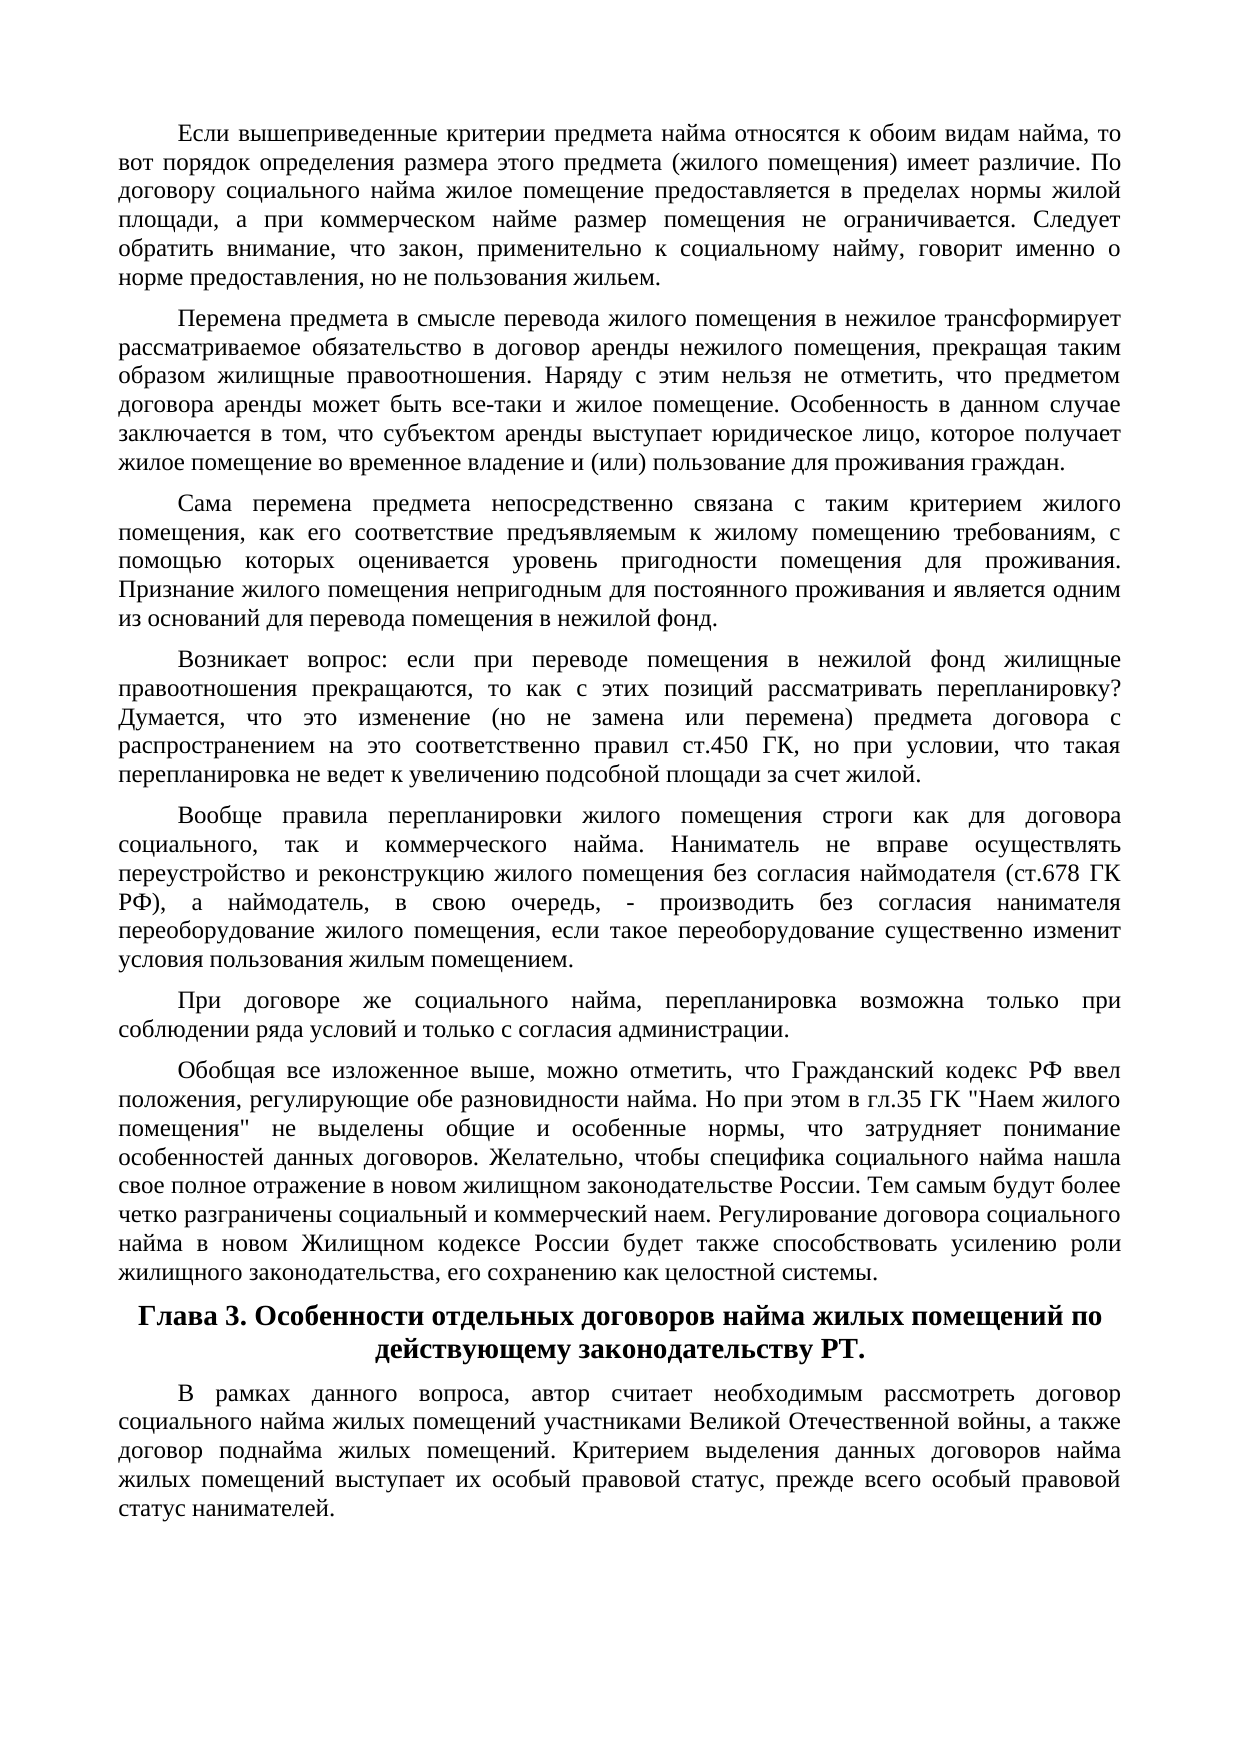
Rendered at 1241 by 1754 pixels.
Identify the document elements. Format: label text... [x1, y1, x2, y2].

text Глава 3. Особенности отдельных договоров найма жилых помещений по действующему законодательству РТ. [118, 1298, 1122, 1365]
text Если вышеприведенные критерии предмета найма относятся к обоим видам найма, то вот порядок определения размера этого предмета (жилого помещения) имеет различие. По договору социального найма жилое помещение предоставляется в пределах нормы жилой площади, а при коммерческом найме размер помещения не ограничивается. Следует обратить внимание, что закон, применительно к социальному найму, говорит именно о норме предоставления, но не пользования жильем. [118, 118, 1122, 291]
text Сама перемена предмета непосредственно связана с таким критерием жилого помещения, как его соответствие предъявляемым к жилому помещению требованиям, с помощью которых оценивается уровень пригодности помещения для проживания. Признание жилого помещения непригодным для постоянного проживания и является одним из оснований для перевода помещения в нежилой фонд. [118, 488, 1122, 632]
text Обобщая все изложенное выше, можно отметить, что Гражданский кодекс РФ ввел положения, регулирующие обе разновидности найма. Но при этом в гл.35 ГК "Наем жилого помещения" не выделены общие и особенные нормы, что затрудняет понимание особенностей данных договоров. Желательно, чтобы специфика социального найма нашла свое полное отражение в новом жилищном законодательстве России. Тем самым будут более четко разграничены социальный и коммерческий наем. Регулирование договора социального найма в новом Жилищном кодексе России будет также способствовать усилению роли жилищного законодательства, его сохранению как целостной системы. [118, 1056, 1122, 1286]
text Вообще правила перепланировки жилого помещения строги как для договора социального, так и коммерческого найма. Наниматель не вправе осуществлять переустройство и реконструкцию жилого помещения без согласия наймодателя (ст.678 ГК РФ), а наймодатель, в свою очередь, - производить без согласия нанимателя переоборудование жилого помещения, если такое переоборудование существенно изменит условия пользования жилым помещением. [118, 801, 1122, 973]
text Перемена предмета в смысле перевода жилого помещения в нежилое трансформирует рассматриваемое обязательство в договор аренды нежилого помещения, прекращая таким образом жилищные правоотношения. Наряду с этим нельзя не отметить, что предметом договора аренды может быть все-таки и жилое помещение. Особенность в данном случае заключается в том, что субъектом аренды выступает юридическое лицо, которое получает жилое помещение во временное владение и (или) пользование для проживания граждан. [118, 303, 1122, 476]
text В рамках данного вопроса, автор считает необходимым рассмотреть договор социального найма жилых помещений участниками Великой Отечественной войны, а также договор поднайма жилых помещений. Критерием выделения данных договоров найма жилых помещений выступает их особый правовой статус, прежде всего особый правовой статус нанимателей. [118, 1378, 1122, 1521]
text При договоре же социального найма, перепланировка возможна только при соблюдении ряда условий и только с согласия администрации. [118, 986, 1122, 1043]
text Возникает вопрос: если при переводе помещения в нежилой фонд жилищные правоотношения прекращаются, то как с этих позиций рассматривать перепланировку? Думается, что это изменение (но не замена или перемена) предмета договора с распространением на это соответственно правил ст.450 ГК, но при условии, что такая перепланировка не ведет к увеличению подсобной площади за счет жилой. [118, 644, 1122, 788]
